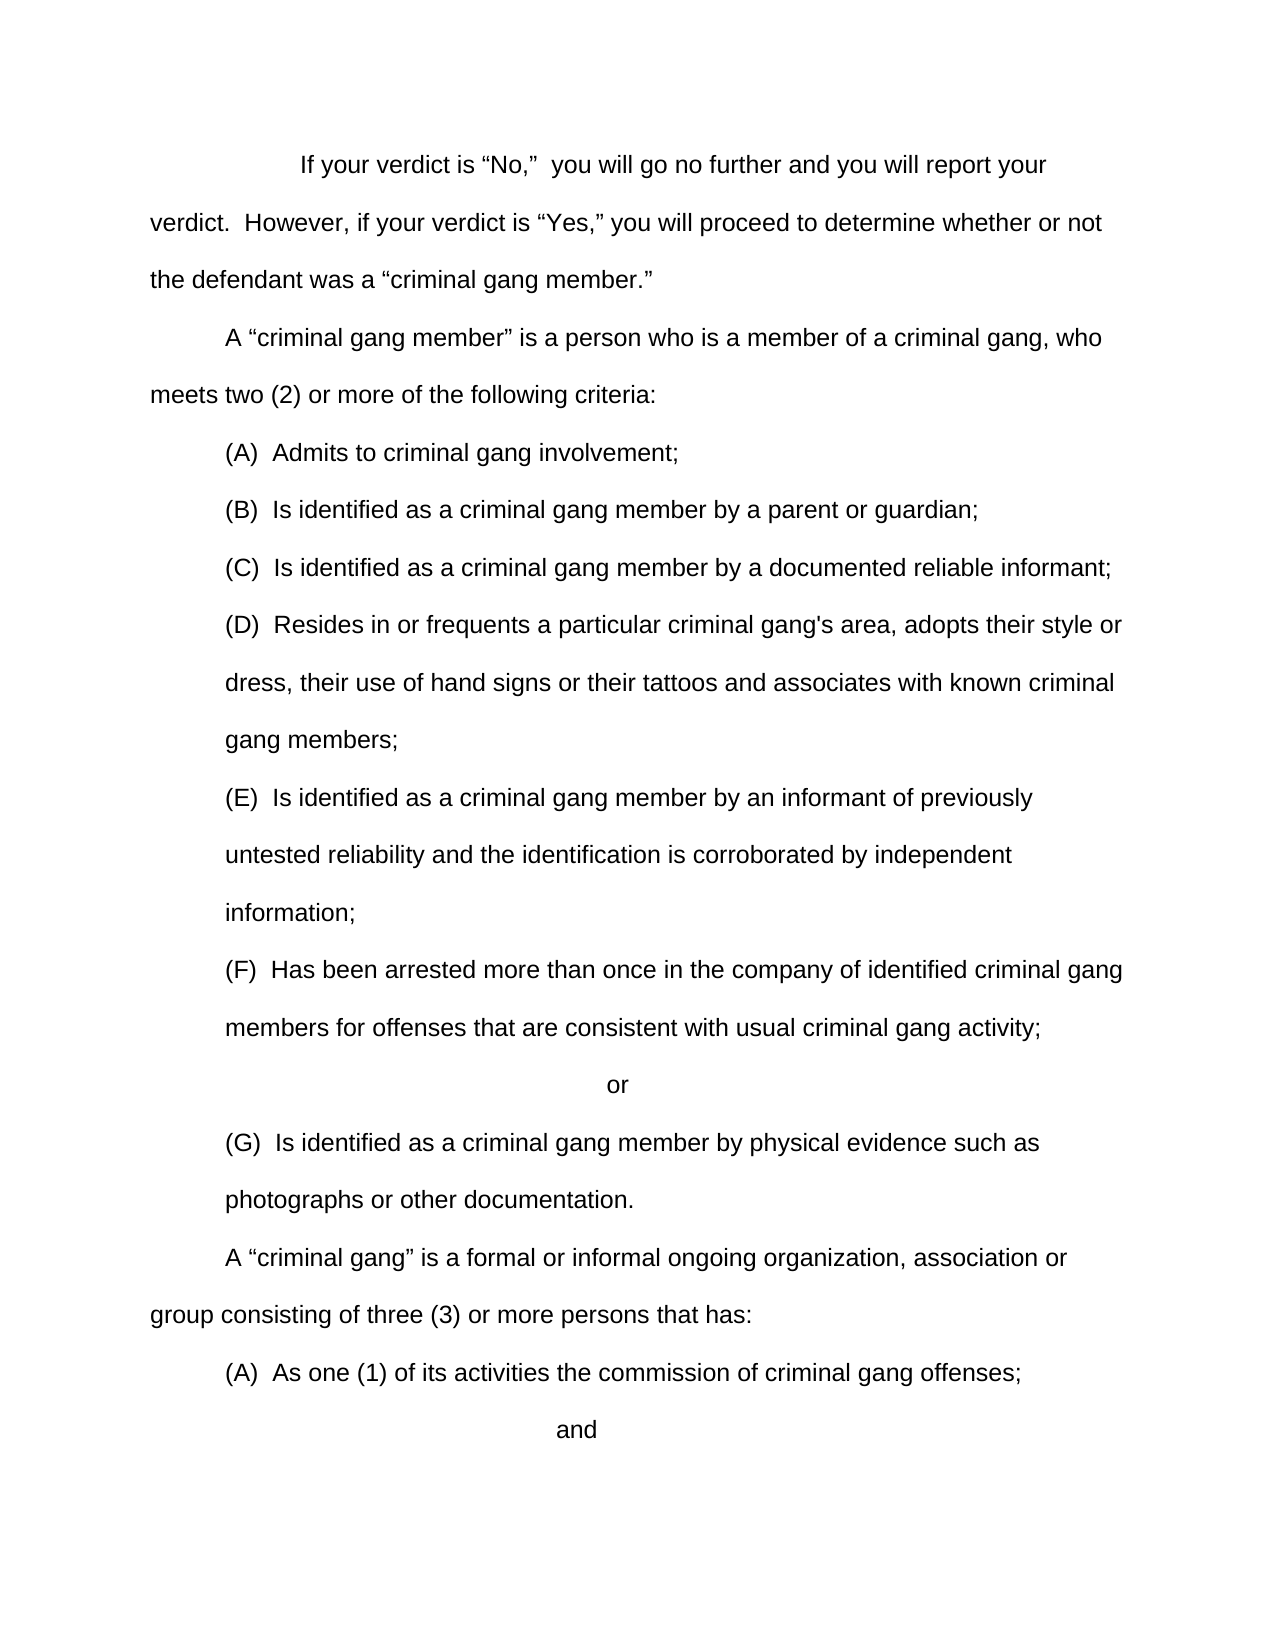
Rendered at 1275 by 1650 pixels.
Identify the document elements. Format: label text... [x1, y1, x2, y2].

text A “criminal gang member” is a person who is a member of a criminal gang, who meets two (2) or more of the following criteria: [28, 322, 1125, 409]
text (B) Is identified as a criminal gang member by a parent or guardian; [28, 495, 1125, 524]
text (A) Admits to criminal gang involvement; [28, 437, 1125, 466]
text and [28, 1415, 1125, 1444]
text (D) Resides in or frequents a particular criminal gang's area, adopts their style or dress, their use of hand signs or their tattoos and associates with known criminal gang members; [103, 610, 1125, 754]
text or [103, 1070, 1125, 1099]
text If your verdict is “No,” you will go no further and you will report your verdict. However, if your verdict is “Yes,” you will proceed to determine whether or not the defendant was a “criminal gang member.” [150, 150, 1125, 294]
text A “criminal gang” is a formal or informal ongoing organization, association or group consisting of three (3) or more persons that has: [28, 1242, 1125, 1329]
text (E) Is identified as a criminal gang member by an informant of previously untested reliability and the identification is corroborated by independent information; [103, 782, 1125, 926]
text (C) Is identified as a criminal gang member by a documented reliable informant; [28, 552, 1125, 581]
text (A) As one (1) of its activities the commission of criminal gang offenses; [28, 1357, 1125, 1386]
text (G) Is identified as a criminal gang member by physical evidence such as photographs or other documentation. [103, 1127, 1125, 1214]
text (F) Has been arrested more than once in the company of identified criminal gang members for offenses that are consistent with usual criminal gang activity; [103, 955, 1125, 1041]
